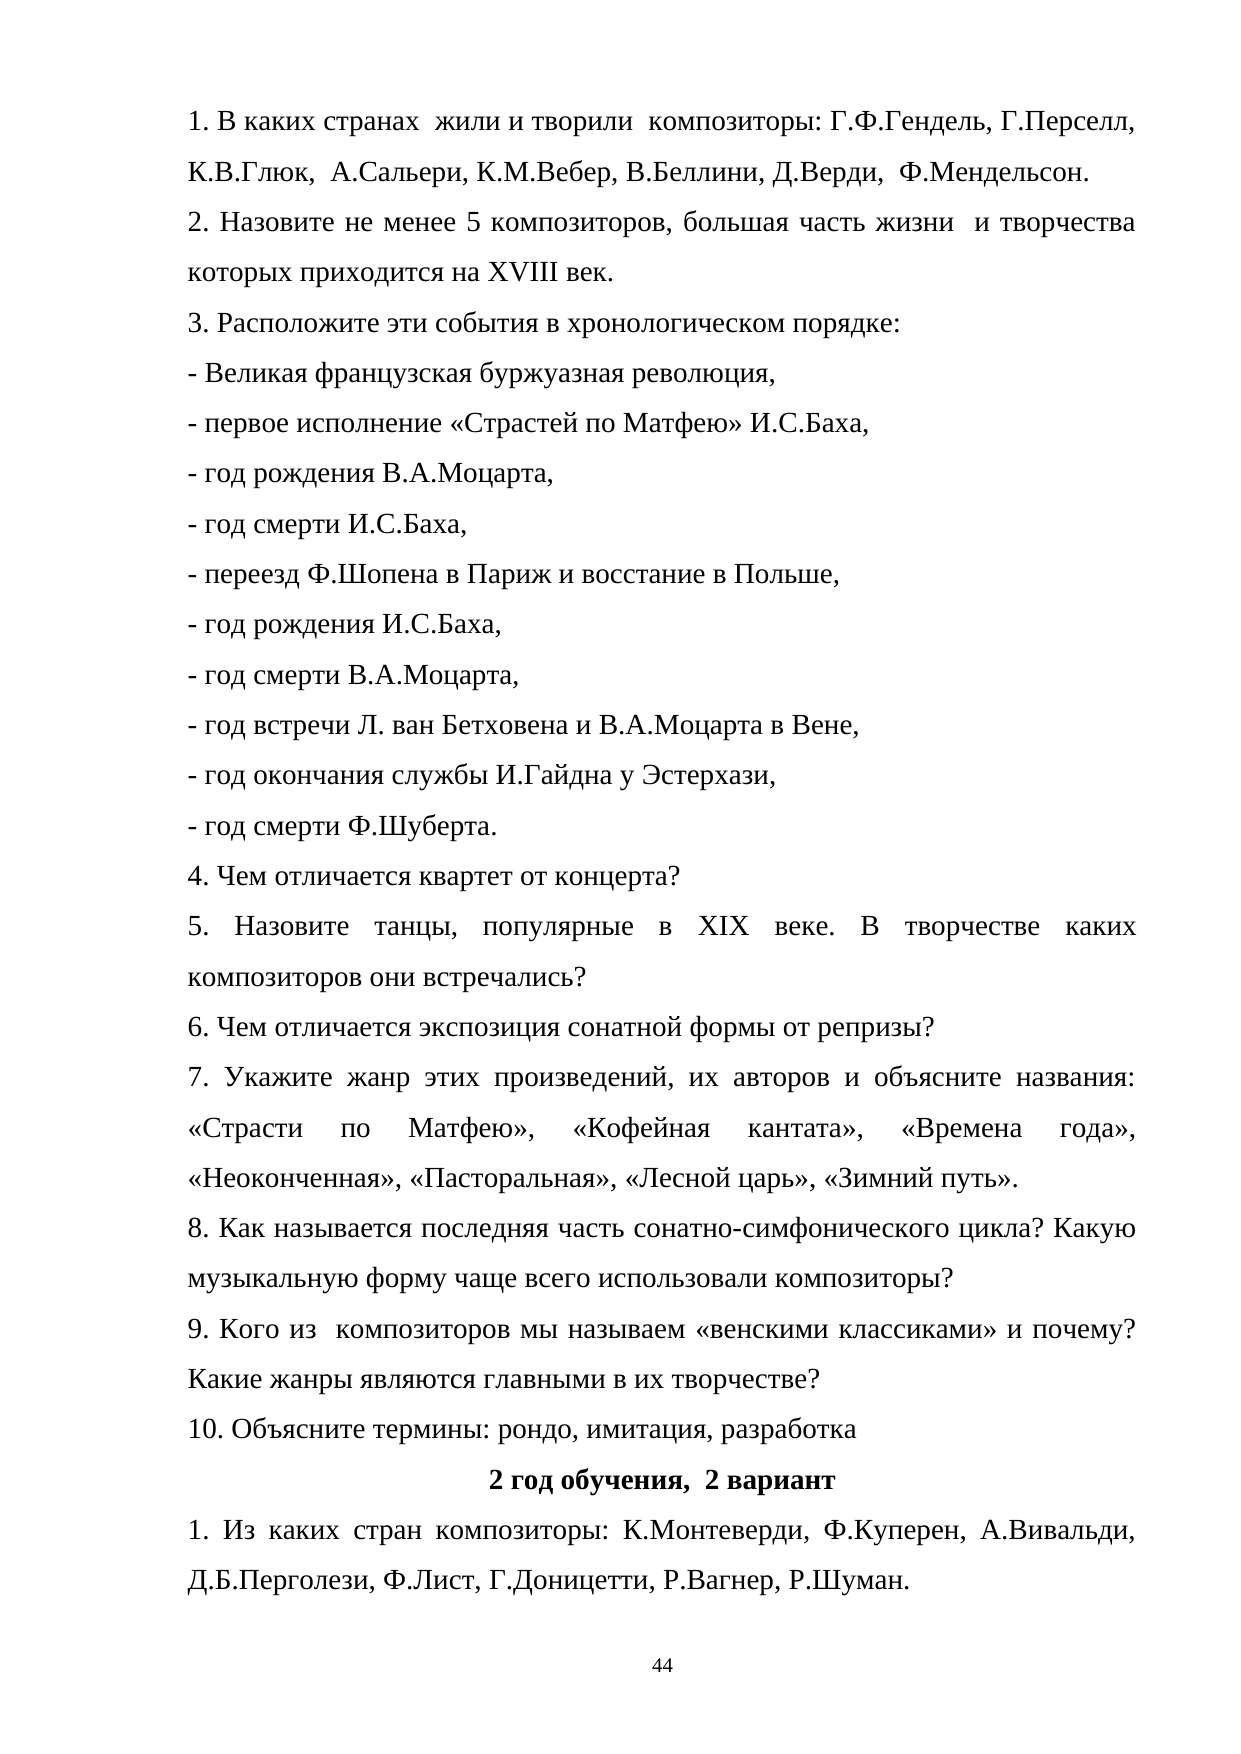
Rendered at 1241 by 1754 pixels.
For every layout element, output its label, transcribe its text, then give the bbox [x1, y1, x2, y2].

text - год смерти Ф.Шуберта. [187, 808, 1137, 841]
text 5. Назовите танцы, популярные в XIX веке. В творчестве каких композиторов они встречались? [187, 908, 1137, 992]
text 2. Назовите не менее 5 композиторов, большая часть жизни и творчества которых приходится на XVIII век. [187, 204, 1137, 288]
text - год окончания службы И.Гайдна у Эстерхази, [187, 757, 1137, 791]
text 1. В каких странах жили и творили композиторы: Г.Ф.Гендель, Г.Перселл, К.В.Глюк, А.Сальери, К.М.Вебер, В.Беллини, Д.Верди, Ф.Мендельсон. [187, 103, 1137, 187]
text - Великая французская буржуазная революция, [187, 355, 1137, 388]
text 6. Чем отличается экспозиция сонатной формы от репризы? [187, 1009, 1137, 1043]
text - первое исполнение «Страстей по Матфею» И.С.Баха, [187, 405, 1137, 439]
text 3. Расположите эти события в хронологическом порядке: [187, 305, 1137, 338]
text 2 год обучения, 2 вариант [187, 1462, 1137, 1495]
text - переезд Ф.Шопена в Париж и восстание в Польше, [187, 556, 1137, 590]
text 8. Как называется последняя часть сонатно-симфонического цикла? Какую музыкальную форму чаще всего использовали композиторы? [187, 1210, 1137, 1294]
text 9. Кого из композиторов мы называем «венскими классиками» и почему? Какие жанры являются главными в их творчестве? [187, 1311, 1137, 1395]
text 10. Объясните термины: рондо, имитация, разработка [187, 1412, 1137, 1445]
text - год смерти В.А.Моцарта, [187, 657, 1137, 690]
text - год встречи Л. ван Бетховена и В.А.Моцарта в Вене, [187, 707, 1137, 741]
text 7. Укажите жанр этих произведений, их авторов и объясните названия: «Страсти по Матфею», «Кофейная кантата», «Времена года», «Неоконченная», «Пасторальная», «Лесной царь», «Зимний путь». [187, 1059, 1137, 1193]
text 4. Чем отличается квартет от концерта? [187, 858, 1137, 892]
text - год смерти И.С.Баха, [187, 506, 1137, 539]
text - год рождения И.С.Баха, [187, 607, 1137, 640]
text 1. Из каких стран композиторы: К.Монтеверди, Ф.Куперен, А.Вивальди, Д.Б.Перголези, Ф.Лист, Г.Доницетти, Р.Вагнер, Р.Шуман. [187, 1512, 1137, 1596]
text - год рождения В.А.Моцарта, [187, 456, 1137, 489]
